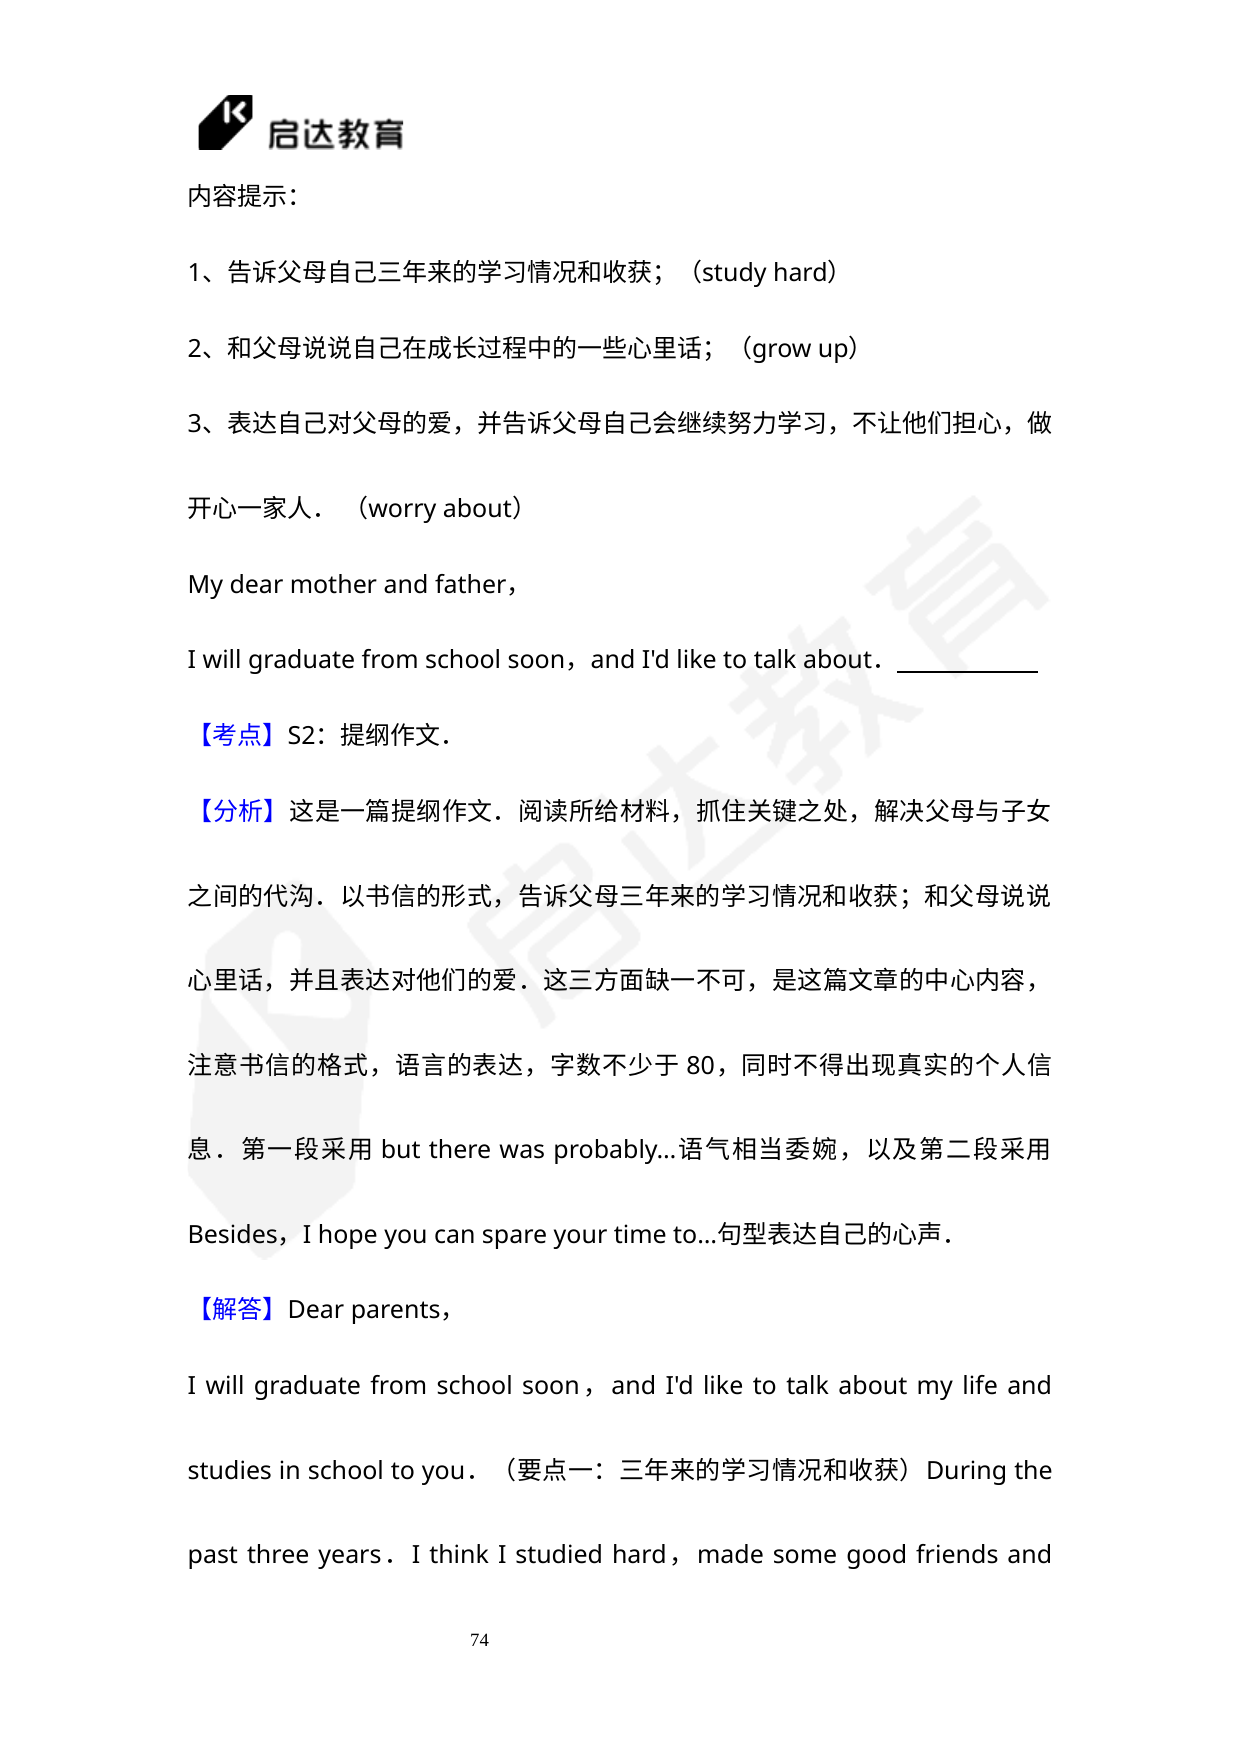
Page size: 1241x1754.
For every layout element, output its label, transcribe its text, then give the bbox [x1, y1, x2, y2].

text 2、和父母说说自己在成长过程中的一些心里话；（grow up） [187, 314, 1053, 379]
picture [198, 95, 404, 150]
text 【考点】S2：提纲作文．菁优网版权所有 [187, 701, 1053, 766]
text 内容提示： [187, 162, 1053, 227]
text 1、告诉父母自己三年来的学习情况和收获；（study hard） [187, 238, 1053, 303]
text I will graduate from school soon，and I'd like to talk about． [187, 626, 1053, 691]
text My dear mother and father， [187, 550, 1053, 615]
text 【解答】Dear parents， [187, 1276, 1053, 1341]
text 【分析】这是一篇提纲作文．阅读所给材料，抓住关键之处，解决父母与子女之间的代沟．以书信的形式，告诉父母三年来的学习情况和收获；和父母说说心里话，并且表达对他们的爱．这三方面缺一不可，是这篇文章的中心内容，注意书信的格式，语言的表达，字数不少于80，同时不得出现真实的个人信息．第一段采用but there was probably…语气相当委婉，以及第二段采用Besides，I hope you can spare your time to…句型表达自己的心声． [187, 777, 1053, 1265]
text 3、表达自己对父母的爱，并告诉父母自己会继续努力学习，不让他们担心，做开心一家人． （worry about） [187, 389, 1053, 539]
